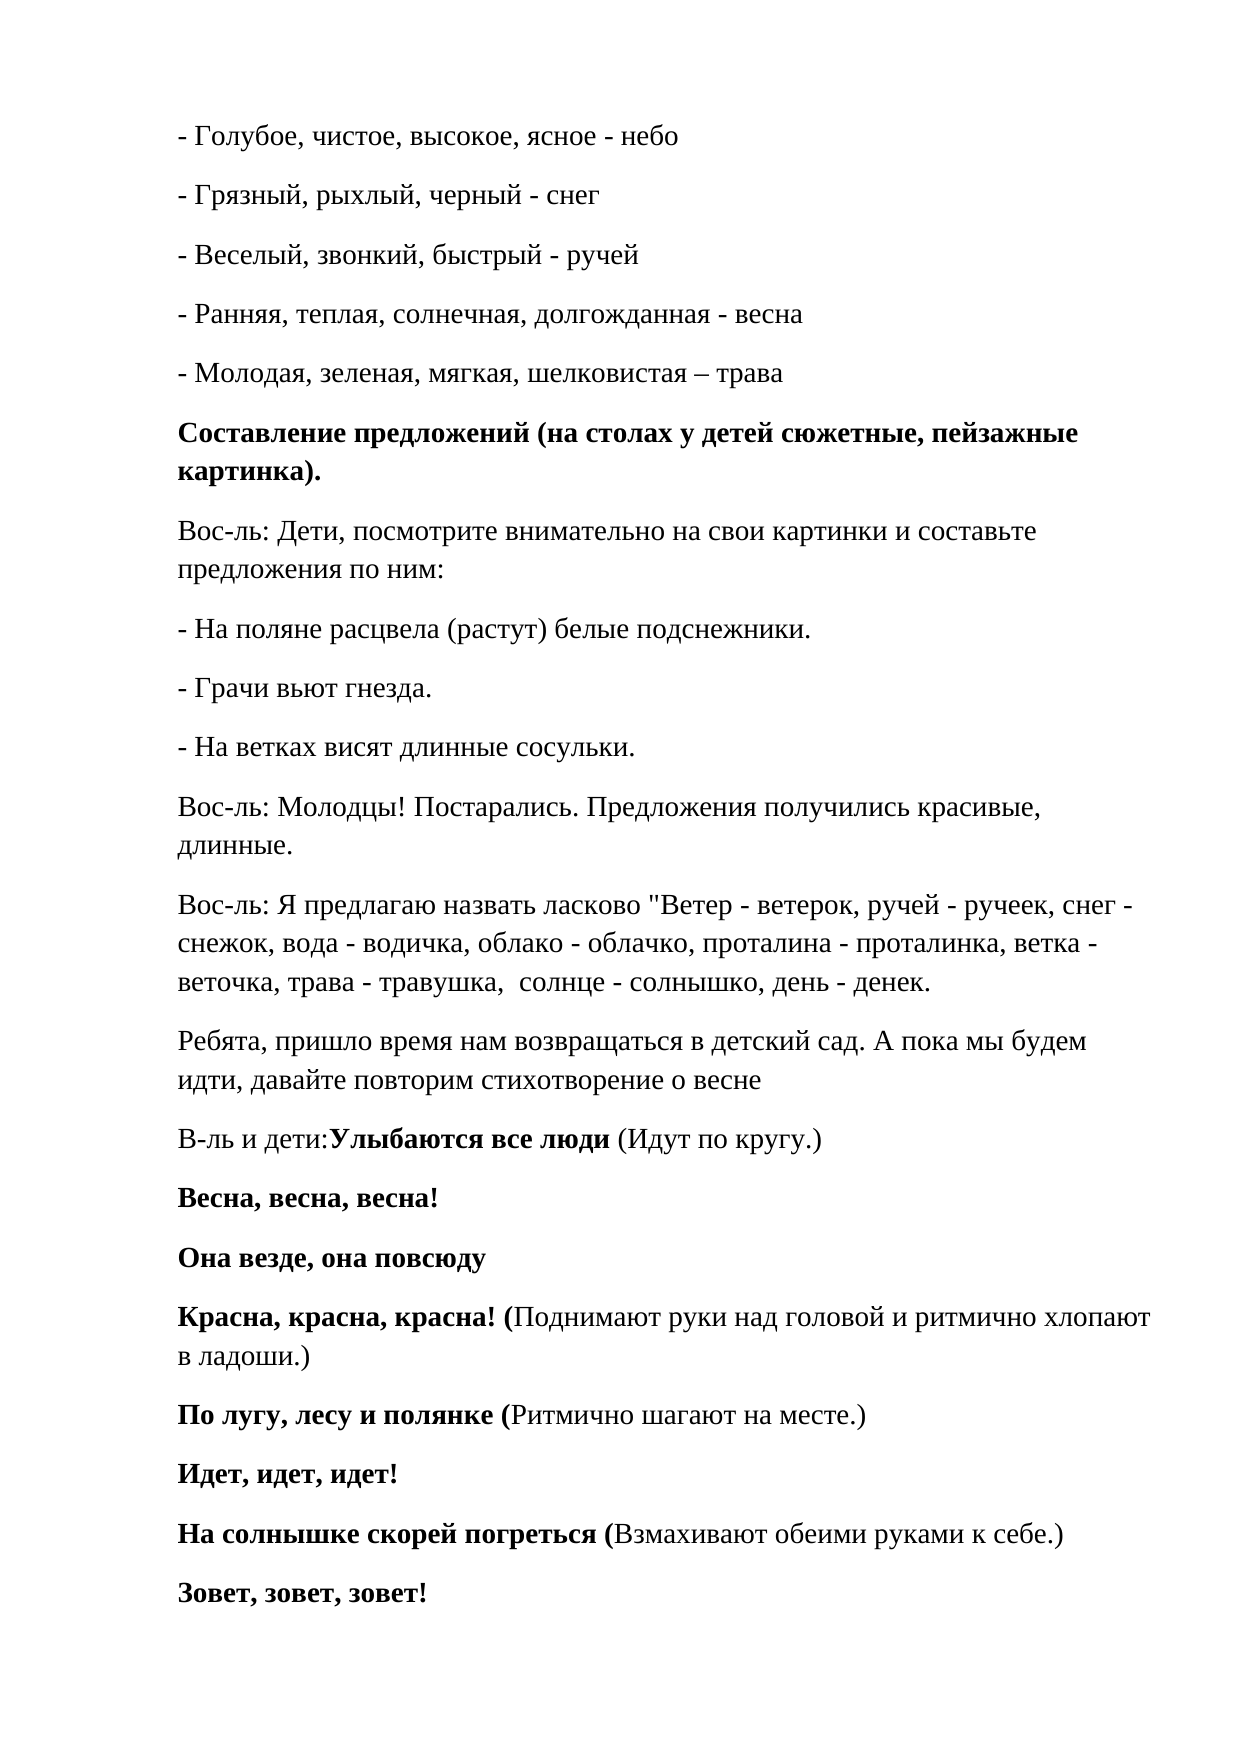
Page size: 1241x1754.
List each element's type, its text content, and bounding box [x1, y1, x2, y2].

text - Грязный, рыхлый, черный - снег [177, 177, 1152, 211]
text - Веселый, звонкий, быстрый - ручей [177, 237, 1152, 270]
text Вос-ль: Дети, посмотрите внимательно на свои картинки и составьте предложения по ним: [177, 513, 1152, 585]
text - На поляне расцвела (растут) белые подснежники. [177, 611, 1152, 644]
text Зовет, зовет, зовет! [177, 1575, 1152, 1609]
text Вос-ль: Я предлагаю назвать ласково "Ветер - ветерок, ручей - ручеек, снег - снежок, вода - водичка, облако - облачко, проталина - проталинка, ветка - веточка, трава - травушка, солнце - солнышко, день - денек. [177, 887, 1152, 997]
text Вос-ль: Молодцы! Постарались. Предложения получились красивые, длинные. [177, 789, 1152, 861]
text - Грачи вьют гнезда. [177, 670, 1152, 704]
text По лугу, лесу и полянке (Ритмично шагают на месте.) [177, 1397, 1152, 1431]
text - Молодая, зеленая, мягкая, шелковистая – трава [177, 356, 1152, 389]
text - На ветках висят длинные сосульки. [177, 729, 1152, 763]
text Весна, весна, весна! [177, 1181, 1152, 1214]
text Красна, красна, красна! (Поднимают руки над головой и ритмично хлопают в ладоши.) [177, 1299, 1152, 1371]
text - Голубое, чистое, высокое, ясное - небо [177, 118, 1152, 152]
text Идет, идет, идет! [177, 1457, 1152, 1490]
text Ребята, пришло время нам возвращаться в детский сад. А пока мы будем идти, давайте повторим стихотворение о весне [177, 1023, 1152, 1095]
text На солнышке скорей погреться (Взмахивают обеими руками к себе.) [177, 1516, 1152, 1549]
text Она везде, она повсюду [177, 1240, 1152, 1273]
text Составление предложений (на столах у детей сюжетные, пейзажные картинка). [177, 415, 1152, 487]
text - Ранняя, теплая, солнечная, долгожданная - весна [177, 296, 1152, 330]
text В-ль и дети:Улыбаются все люди (Идут по кругу.) [177, 1121, 1152, 1155]
